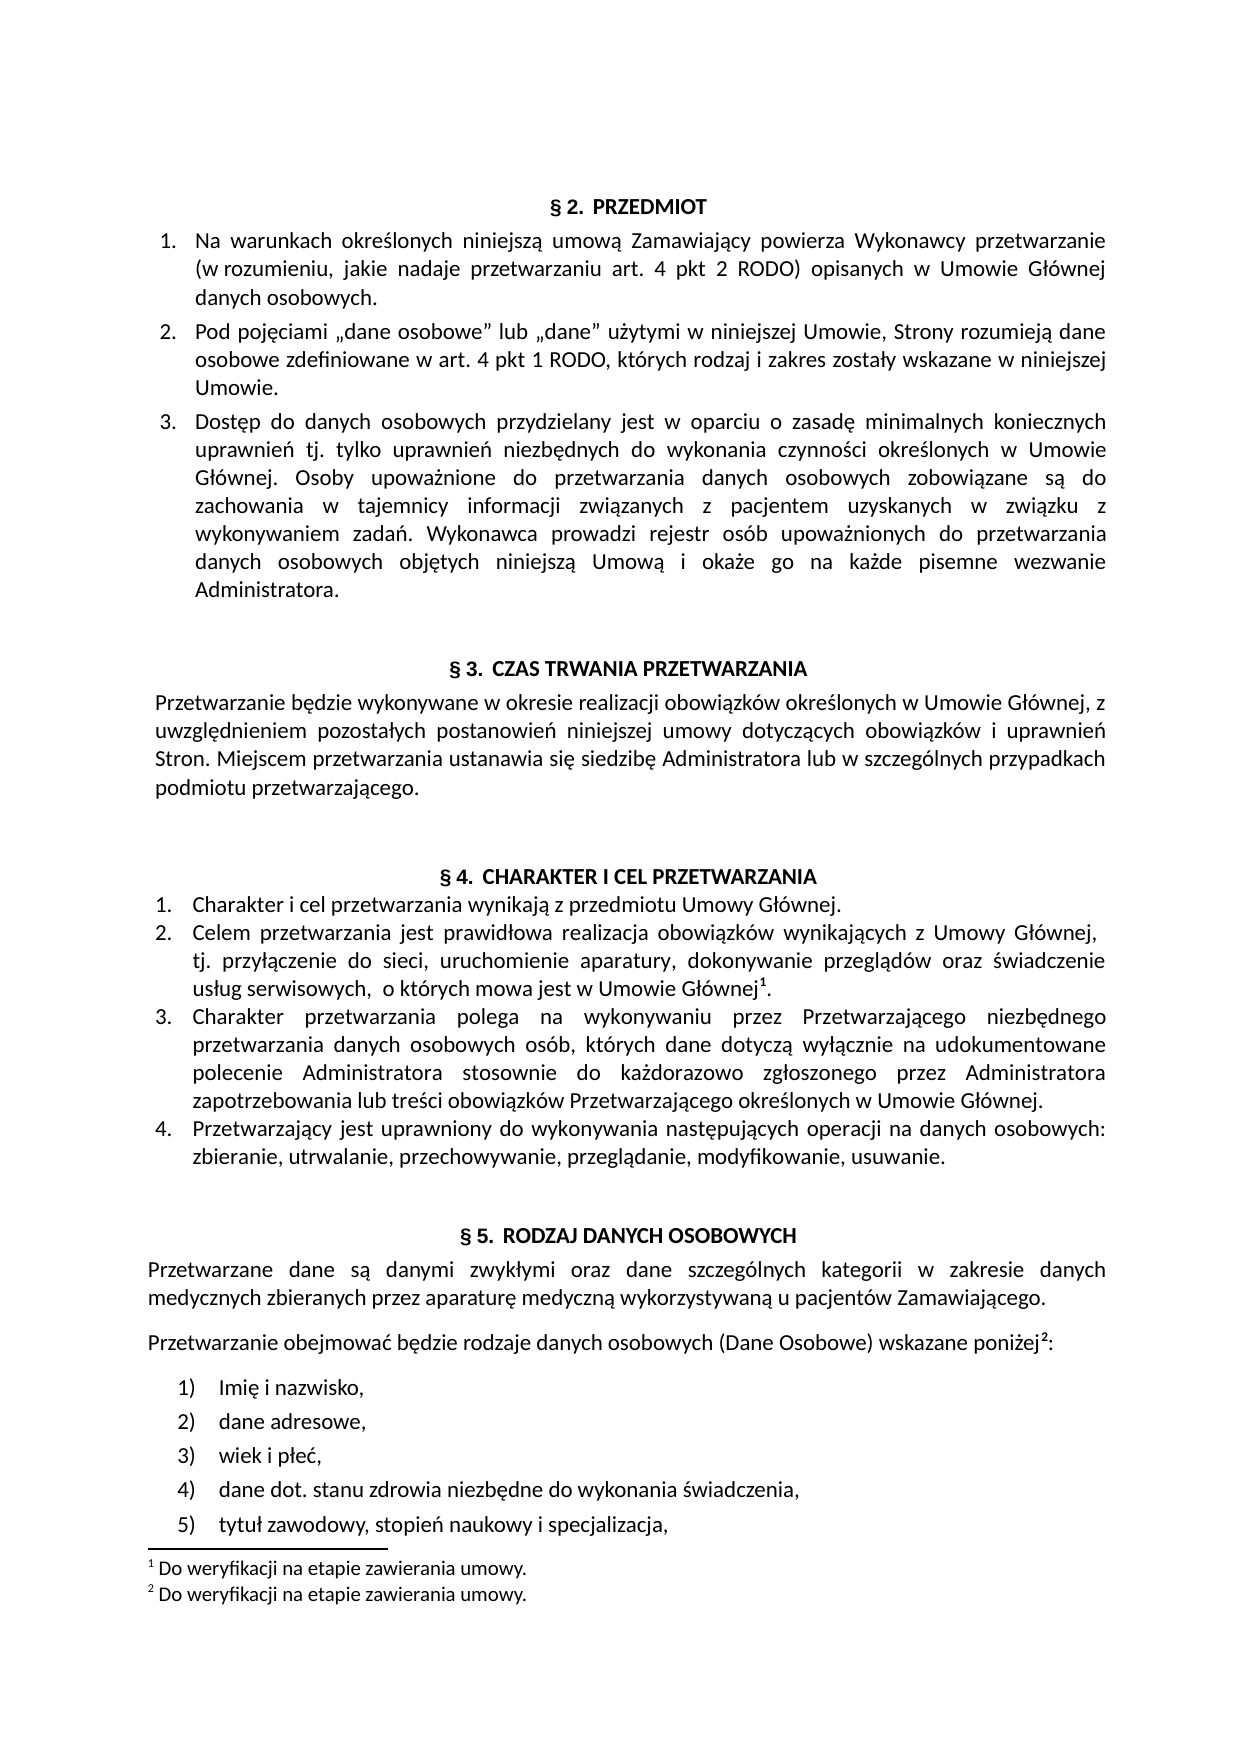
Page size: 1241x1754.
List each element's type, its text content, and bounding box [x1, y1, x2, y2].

list CHARAKTER I CEL PRZETWARZANIA [155, 862, 1107, 890]
list Przetwarzający jest uprawniony do wykonywania następujących operacji na danych osobowych: zbieranie, utrwalanie, przechowywanie, przeglądanie, modyfikowanie, usuwanie. [155, 1114, 1107, 1170]
list tytuł zawodowy, stopień naukowy i specjalizacja, [177, 1510, 1107, 1538]
list Charakter przetwarzania polega na wykonywaniu przez Przetwarzającego niezbędnego przetwarzania danych osobowych osób, których dane dotyczą wyłącznie na udokumentowane polecenie Administratora stosownie do każdorazowo zgłoszonego przez Administratora zapotrzebowania lub treści obowiązków Przetwarzającego określonych w Umowie Głównej. [155, 1002, 1107, 1114]
list dane adresowe, [177, 1407, 1107, 1435]
list Charakter i cel przetwarzania wynikają z przedmiotu Umowy Głównej. [155, 890, 1107, 918]
list dane dot. stanu zdrowia niezbędne do wykonania świadczenia, [177, 1476, 1107, 1504]
list wiek i płeć, [177, 1441, 1107, 1469]
list Na warunkach określonych niniejszą umową Zamawiający powierza Wykonawcy przetwarzanie (w rozumieniu, jakie nadaje przetwarzaniu art. 4 pkt 2 RODO) opisanych w Umowie Głównej danych osobowych. [159, 227, 1107, 311]
text Przetwarzane dane są danymi zwykłymi oraz dane szczególnych kategorii w zakresie danych medycznych zbieranych przez aparaturę medyczną wykorzystywaną u pacjentów Zamawiającego. [148, 1255, 1107, 1311]
list Imię i nazwisko, [177, 1373, 1107, 1401]
list Celem przetwarzania jest prawidłowa realizacja obowiązków wynikających z Umowy Głównej, tj. przyłączenie do sieci, uruchomienie aparatury, dokonywanie przeglądów oraz świadczenie usług serwisowych, o których mowa jest w Umowie Głównej. [155, 918, 1107, 1002]
list CZAS TRWANIA PRZETWARZANIA [155, 654, 1107, 682]
text Przetwarzanie obejmować będzie rodzaje danych osobowych (Dane Osobowe) wskazane poniżej: [148, 1328, 1107, 1356]
list Pod pojęciami „dane osobowe” lub „dane” użytymi w niniejszej Umowie, Strony rozumieją dane osobowe zdefiniowane w art. 4 pkt 1 RODO, których rodzaj i zakres zostały wskazane w niniejszej Umowie. [159, 317, 1107, 401]
list PRZEDMIOT [155, 192, 1107, 220]
list Dostęp do danych osobowych przydzielany jest w oparciu o zasadę minimalnych koniecznych uprawnień tj. tylko uprawnień niezbędnych do wykonania czynności określonych w Umowie Głównej. Osoby upoważnione do przetwarzania danych osobowych zobowiązane są do zachowania w tajemnicy informacji związanych z pacjentem uzyskanych w związku z wykonywaniem zadań. Wykonawca prowadzi rejestr osób upoważnionych do przetwarzania danych osobowych objętych niniejszą Umową i okaże go na każde pisemne wezwanie Administratora. [159, 407, 1107, 603]
list RODZAJ DANYCH OSOBOWYCH [155, 1221, 1107, 1249]
text Przetwarzanie będzie wykonywane w okresie realizacji obowiązków określonych w Umowie Głównej, z uwzględnieniem pozostałych postanowień niniejszej umowy dotyczących obowiązków i uprawnień Stron. Miejscem przetwarzania ustanawia się siedzibę Administratora lub w szczególnych przypadkach podmiotu przetwarzającego. [155, 688, 1107, 801]
